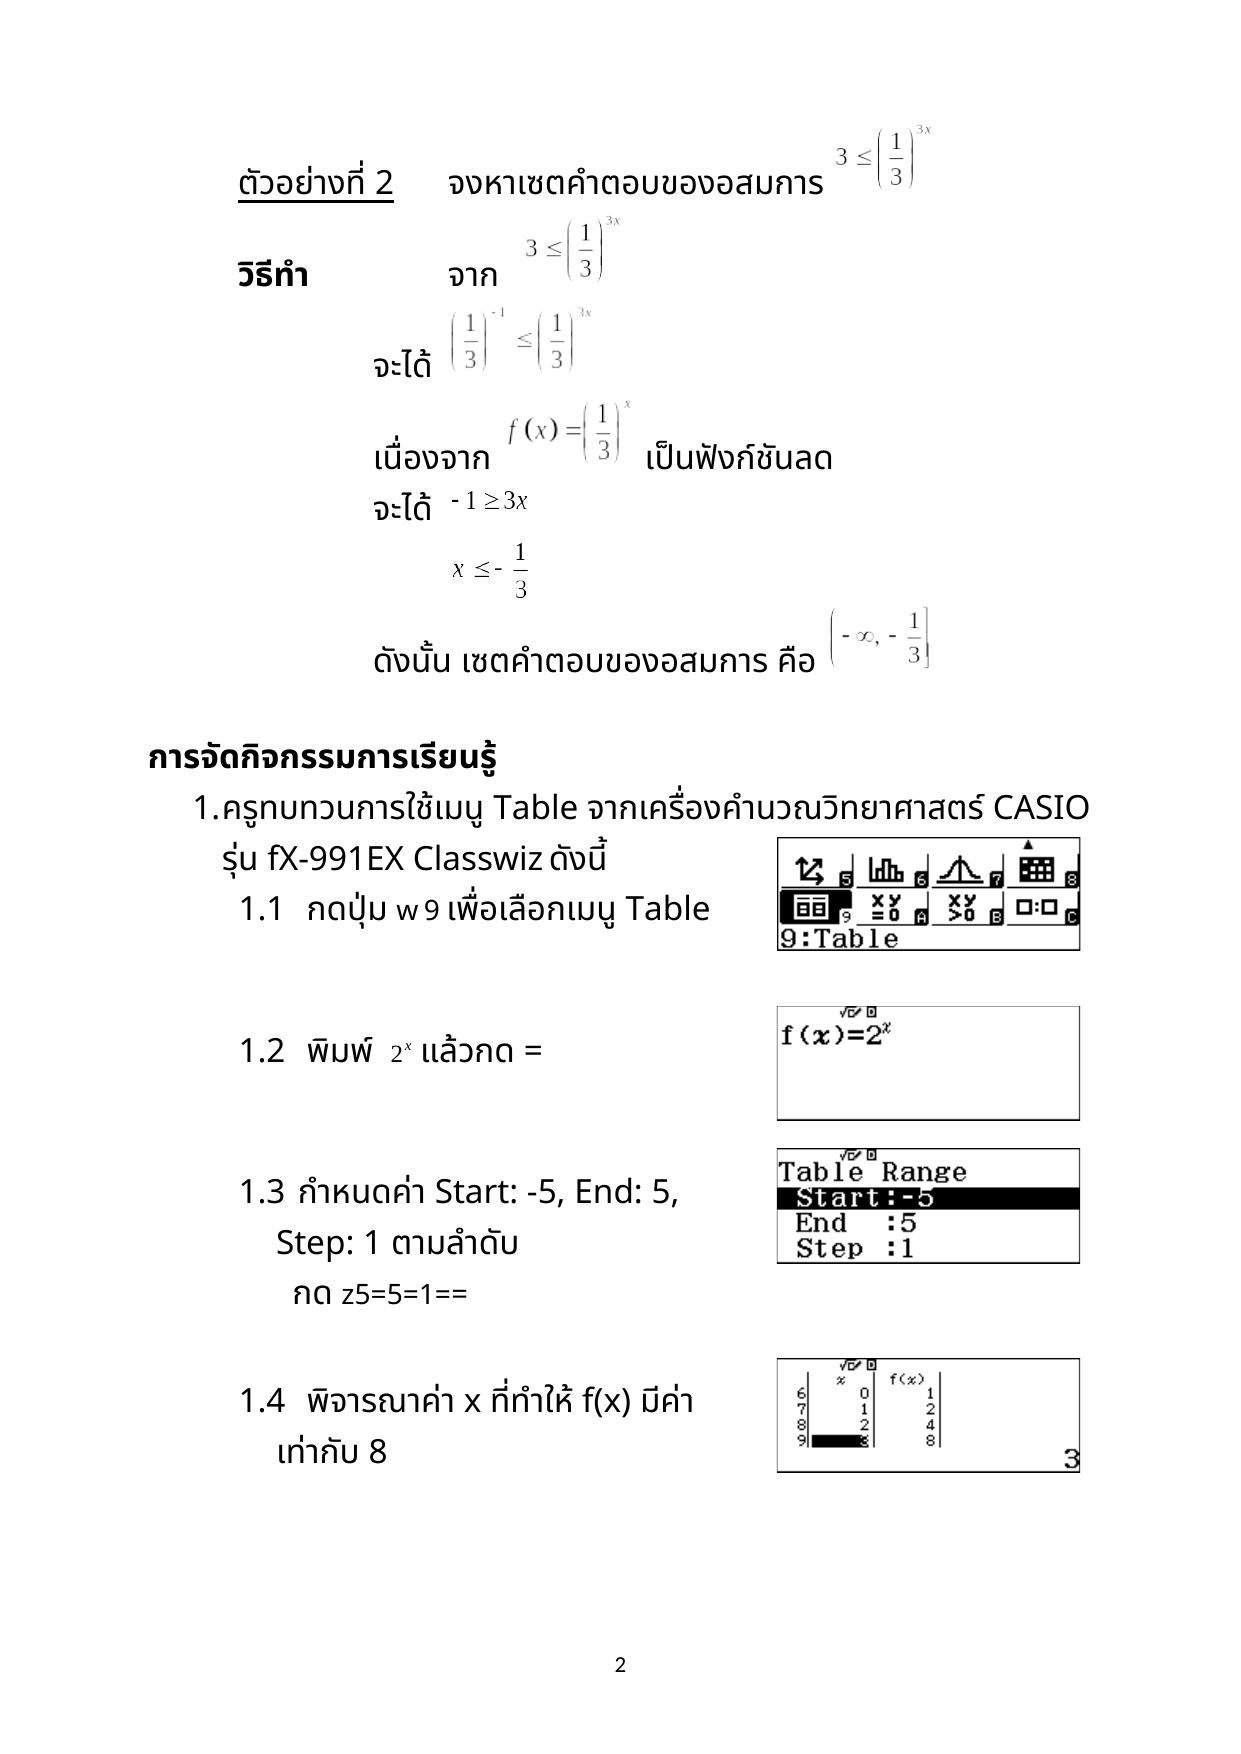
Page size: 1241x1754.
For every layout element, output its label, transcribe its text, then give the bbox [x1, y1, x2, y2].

text จะได้ [148, 484, 1092, 535]
text ตัวอย่างที่ 2 จงหาเซตคำตอบของอสมการ [148, 118, 1092, 210]
list พิมพ์ แล้วกด = [238, 1026, 776, 1077]
picture [776, 1148, 1081, 1264]
text การจัดกิจกรรมการเรียนรู้ [148, 733, 1092, 784]
text จะได้ [148, 301, 1092, 393]
text วิธีทำ จาก [148, 210, 1092, 301]
picture [776, 1006, 1081, 1121]
list กดปุ่ม w 9 เพื่อเลือกเมนู Table [238, 885, 1092, 936]
text เนื่องจาก เป็นฟังก์ชันลด [148, 393, 1092, 484]
picture [776, 1358, 1081, 1473]
text ดังนั้น เซตคำตอบของอสมการ คือ [148, 602, 1092, 688]
picture [777, 936, 1081, 951]
list ครูทบทวนการใช้เมนู Table จากเครื่องคำนวณวิทยาศาสตร์ CASIO รุ่น fX-991EX Classwiz ดังนี้ [192, 784, 1092, 885]
text กด z5=5=1== [148, 1269, 1092, 1319]
